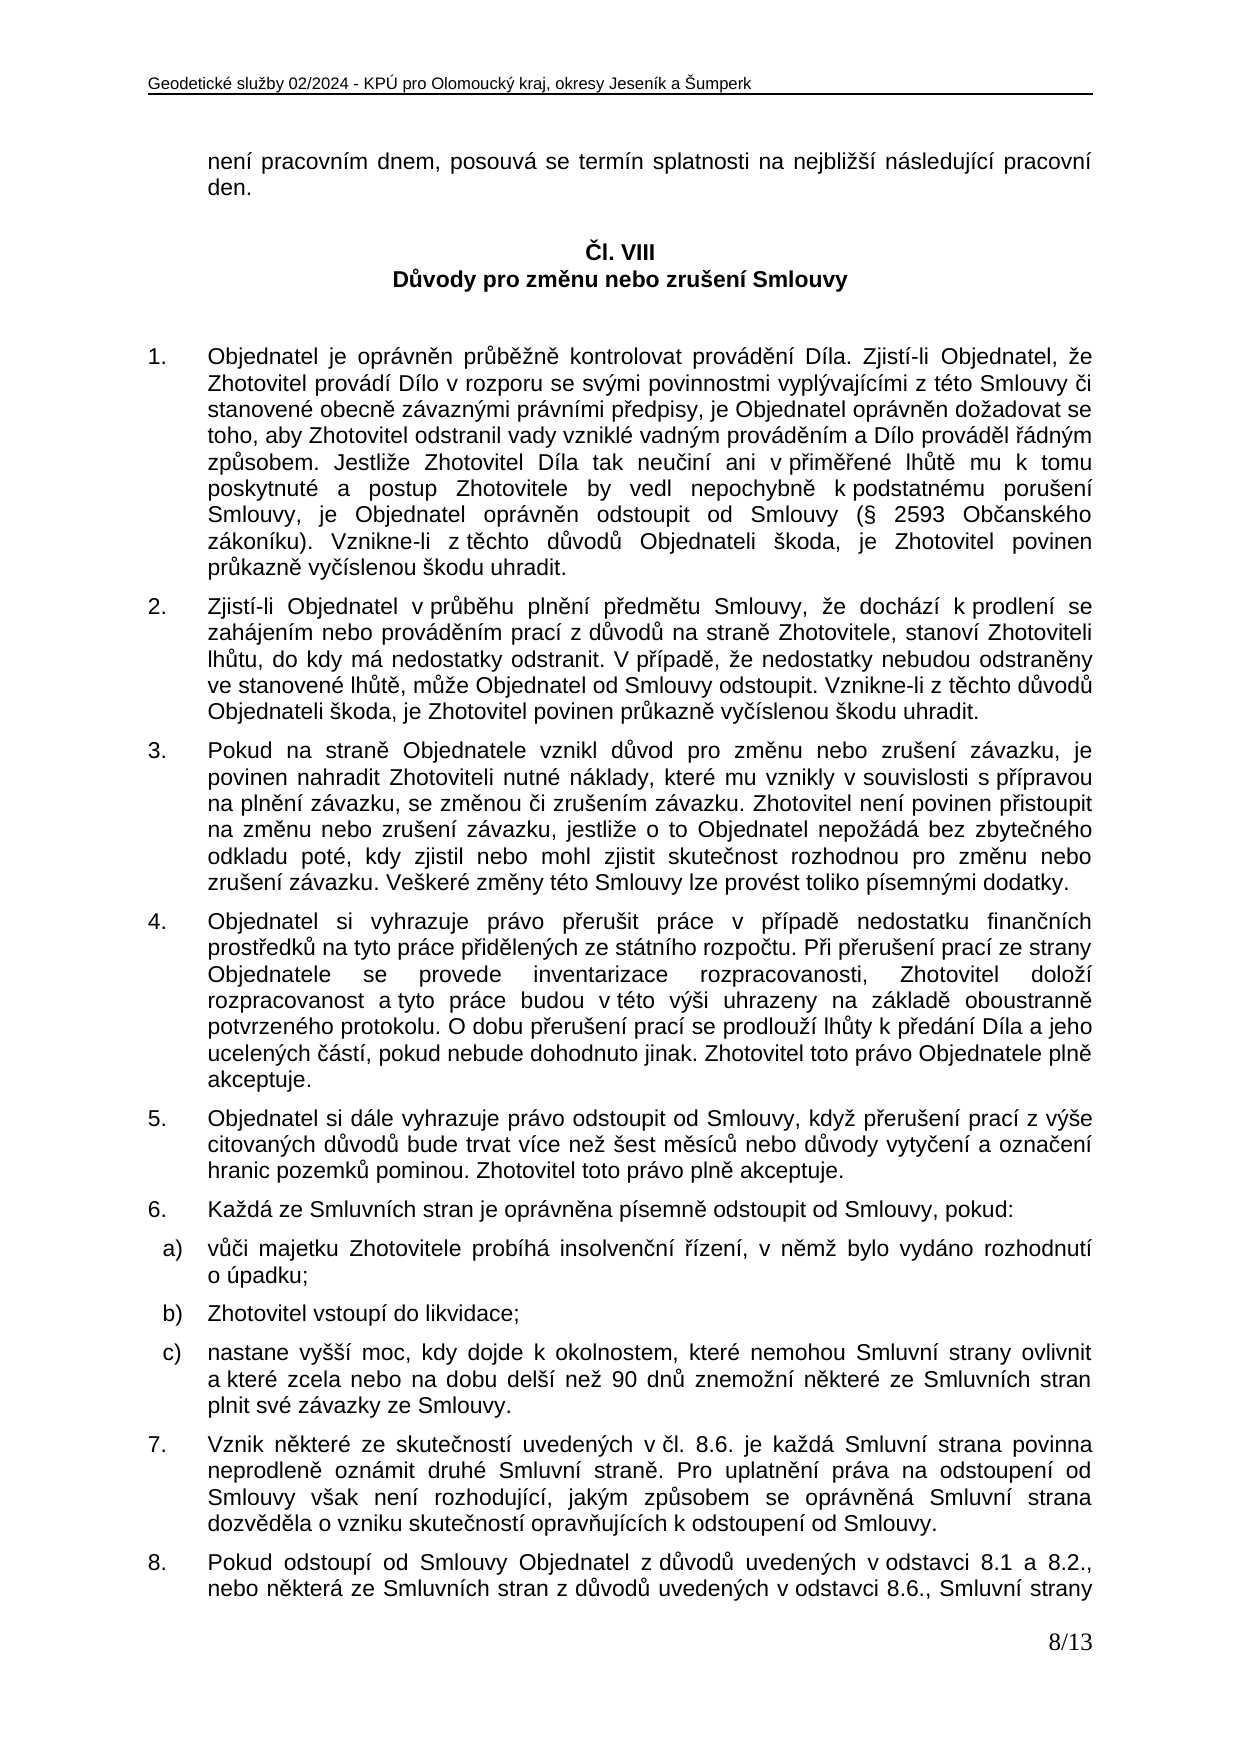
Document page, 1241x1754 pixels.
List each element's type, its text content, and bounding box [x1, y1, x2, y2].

list Objednatel si vyhrazuje právo přerušit práce v případě nedostatku finančních prostředků na tyto práce přidělených ze státního rozpočtu. Při přerušení prací ze strany Objednatele se provede inventarizace rozpracovanosti, Zhotovitel doloží rozpracovanost a tyto práce budou v této výši uhrazeny na základě oboustranně potvrzeného protokolu. O dobu přerušení prací se prodlouží lhůty k předání Díla a jeho ucelených částí, pokud nebude dohodnuto jinak. Zhotovitel toto právo Objednatele plně akceptuje. [148, 908, 1093, 1092]
list Objednatel si dále vyhrazuje právo odstoupit od Smlouvy, když přerušení prací z výše citovaných důvodů bude trvat více než šest měsíců nebo důvody vytyčení a označení hranic pozemků pominou. Zhotovitel toto právo plně akceptuje. [148, 1105, 1093, 1184]
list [148, 1549, 1093, 1601]
list Objednatel je oprávněn průběžně kontrolovat provádění Díla. Zjistí-li Objednatel, že Zhotovitel provádí Dílo v rozporu se svými povinnostmi vyplývajícími z této Smlouvy či stanovené obecně závaznými právními předpisy, je Objednatel oprávněn dožadovat se toho, aby Zhotovitel odstranil vady vzniklé vadným prováděním a Dílo prováděl řádným způsobem. Jestliže Zhotovitel Díla tak neučiní ani v přiměřené lhůtě mu k tomu poskytnuté a postup Zhotovitele by vedl nepochybně k podstatnému porušení Smlouvy, je Objednatel oprávněn odstoupit od Smlouvy (§ 2593 Občanského zákoníku). Vznikne-li z těchto důvodů Objednateli škoda, je Zhotovitel povinen průkazně vyčíslenou škodu uhradit. [148, 343, 1093, 580]
subtitle Důvody pro změnu nebo zrušení Smlouvy [148, 266, 1093, 292]
list Zjistí-li Objednatel v průběhu plnění předmětu Smlouvy, že dochází k prodlení se zahájením nebo prováděním prací z důvodů na straně Zhotovitele, stanoví Zhotoviteli lhůtu, do kdy má nedostatky odstranit. V případě, že nedostatky nebudou odstraněny ve stanovené lhůtě, může Objednatel od Smlouvy odstoupit. Vznikne-li z těchto důvodů Objednateli škoda, je Zhotovitel povinen průkazně vyčíslenou škodu uhradit. [148, 593, 1093, 725]
list nastane vyšší moc, kdy dojde k okolnostem, které nemohou Smluvní strany ovlivnit a které zcela nebo na dobu delší než 90 dnů znemožní některé ze Smluvních stran plnit své závazky ze Smlouvy. [162, 1339, 1093, 1418]
list Vznik některé ze skutečností uvedených v čl. 8.6. je každá Smluvní strana povinna neprodleně oznámit druhé Smluvní straně. Pro uplatnění práva na odstoupení od Smlouvy však není rozhodující, jakým způsobem se oprávněná Smluvní strana dozvěděla o vzniku skutečností opravňujících k odstoupení od Smlouvy. [148, 1431, 1093, 1536]
list Každá ze Smluvních stran je oprávněna písemně odstoupit od Smlouvy, pokud: [148, 1196, 1093, 1223]
list vůči majetku Zhotovitele probíhá insolvenční řízení, v němž bylo vydáno rozhodnutí o úpadku; [162, 1235, 1093, 1288]
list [148, 148, 1093, 200]
subtitle Čl. VIII [148, 239, 1093, 266]
list Zhotovitel vstoupí do likvidace; [162, 1300, 1093, 1327]
list Pokud na straně Objednatele vznikl důvod pro změnu nebo zrušení závazku, je povinen nahradit Zhotoviteli nutné náklady, které mu vznikly v souvislosti s přípravou na plnění závazku, se změnou či zrušením závazku. Zhotovitel není povinen přistoupit na změnu nebo zrušení závazku, jestliže o to Objednatel nepožádá bez zbytečného odkladu poté, kdy zjistil nebo mohl zjistit skutečnost rozhodnou pro změnu nebo zrušení závazku. Veškeré změny této Smlouvy lze provést toliko písemnými dodatky. [148, 737, 1093, 895]
